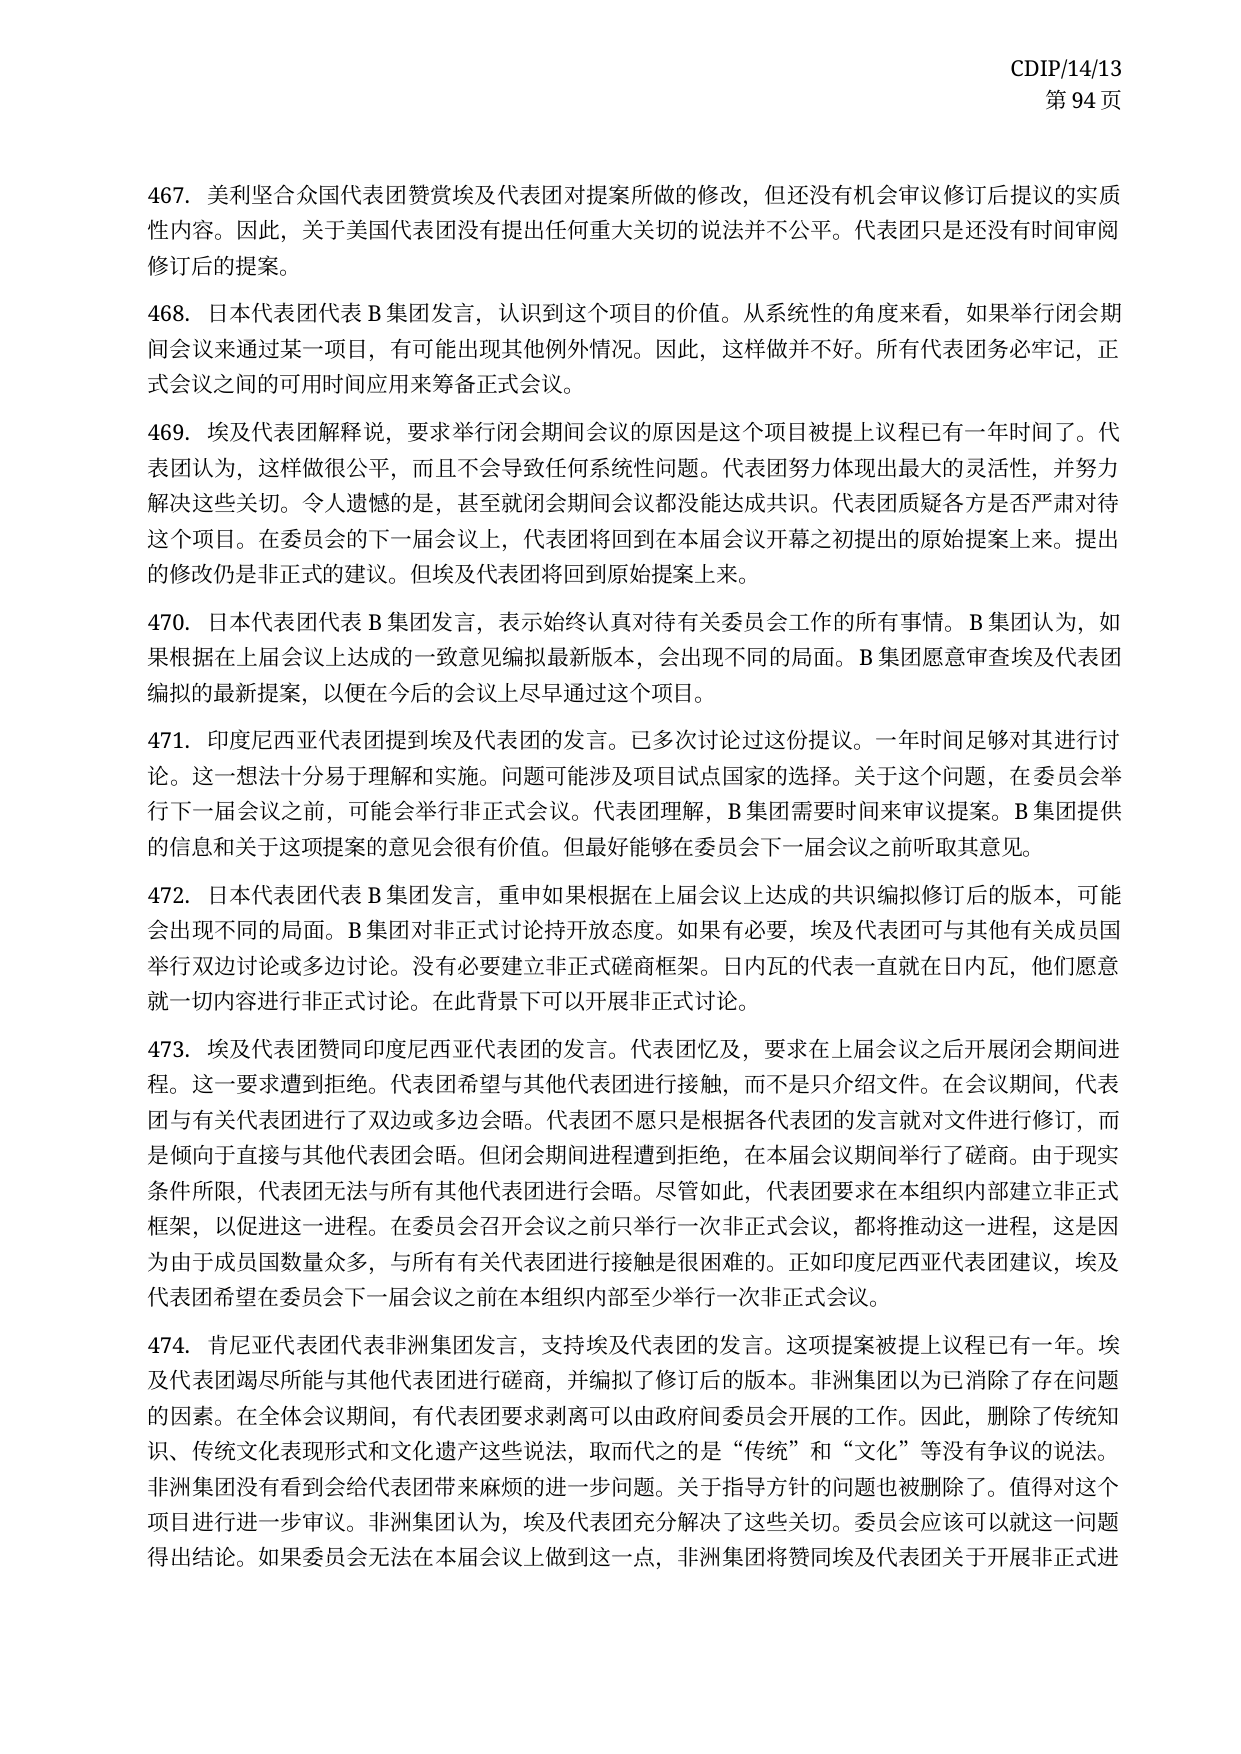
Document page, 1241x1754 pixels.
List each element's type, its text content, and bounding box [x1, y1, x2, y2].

list 埃及代表团解释说，要求举行闭会期间会议的原因是这个项目被提上议程已有一年时间了。代表团认为，这样做很公平，而且不会导致任何系统性问题。代表团努力体现出最大的灵活性，并努力解决这些关切。令人遗憾的是，甚至就闭会期间会议都没能达成共识。代表团质疑各方是否严肃对待这个项目。在委员会的下一届会议上，代表团将回到在本届会议开幕之初提出的原始提案上来。提出的修改仍是非正式的建议。但埃及代表团将回到原始提案上来。 [148, 412, 1122, 589]
list 埃及代表团赞同印度尼西亚代表团的发言。代表团忆及，要求在上届会议之后开展闭会期间进程。这一要求遭到拒绝。代表团希望与其他代表团进行接触，而不是只介绍文件。在会议期间，代表团与有关代表团进行了双边或多边会晤。代表团不愿只是根据各代表团的发言就对文件进行修订，而是倾向于直接与其他代表团会晤。但闭会期间进程遭到拒绝，在本届会议期间举行了磋商。由于现实条件所限，代表团无法与所有其他代表团进行会晤。尽管如此，代表团要求在本组织内部建立非正式框架，以促进这一进程。在委员会召开会议之前只举行一次非正式会议，都将推动这一进程，这是因为由于成员国数量众多，与所有有关代表团进行接触是很困难的。正如印度尼西亚代表团建议，埃及代表团希望在委员会下一届会议之前在本组织内部至少举行一次非正式会议。 [148, 1028, 1122, 1312]
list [148, 1324, 1122, 1572]
list 日本代表团代表B集团发言，表示始终认真对待有关委员会工作的所有事情。B集团认为，如果根据在上届会议上达成的一致意见编拟最新版本，会出现不同的局面。B集团愿意审查埃及代表团编拟的最新提案，以便在今后的会议上尽早通过这个项目。 [148, 601, 1122, 707]
list 美利坚合众国代表团赞赏埃及代表团对提案所做的修改，但还没有机会审议修订后提议的实质性内容。因此，关于美国代表团没有提出任何重大关切的说法并不公平。代表团只是还没有时间审阅修订后的提案。 [148, 174, 1122, 280]
list 印度尼西亚代表团提到埃及代表团的发言。已多次讨论过这份提议。一年时间足够对其进行讨论。这一想法十分易于理解和实施。问题可能涉及项目试点国家的选择。关于这个问题，在委员会举行下一届会议之前，可能会举行非正式会议。代表团理解，B集团需要时间来审议提案。B集团提供的信息和关于这项提案的意见会很有价值。但最好能够在委员会下一届会议之前听取其意见。 [148, 720, 1122, 862]
list 日本代表团代表B集团发言，认识到这个项目的价值。从系统性的角度来看，如果举行闭会期间会议来通过某一项目，有可能出现其他例外情况。因此，这样做并不好。所有代表团务必牢记，正式会议之间的可用时间应用来筹备正式会议。 [148, 293, 1122, 399]
list 日本代表团代表B集团发言，重申如果根据在上届会议上达成的共识编拟修订后的版本，可能会出现不同的局面。B集团对非正式讨论持开放态度。如果有必要，埃及代表团可与其他有关成员国举行双边讨论或多边讨论。没有必要建立非正式磋商框架。日内瓦的代表一直就在日内瓦，他们愿意就一切内容进行非正式讨论。在此背景下可以开展非正式讨论。 [148, 874, 1122, 1016]
